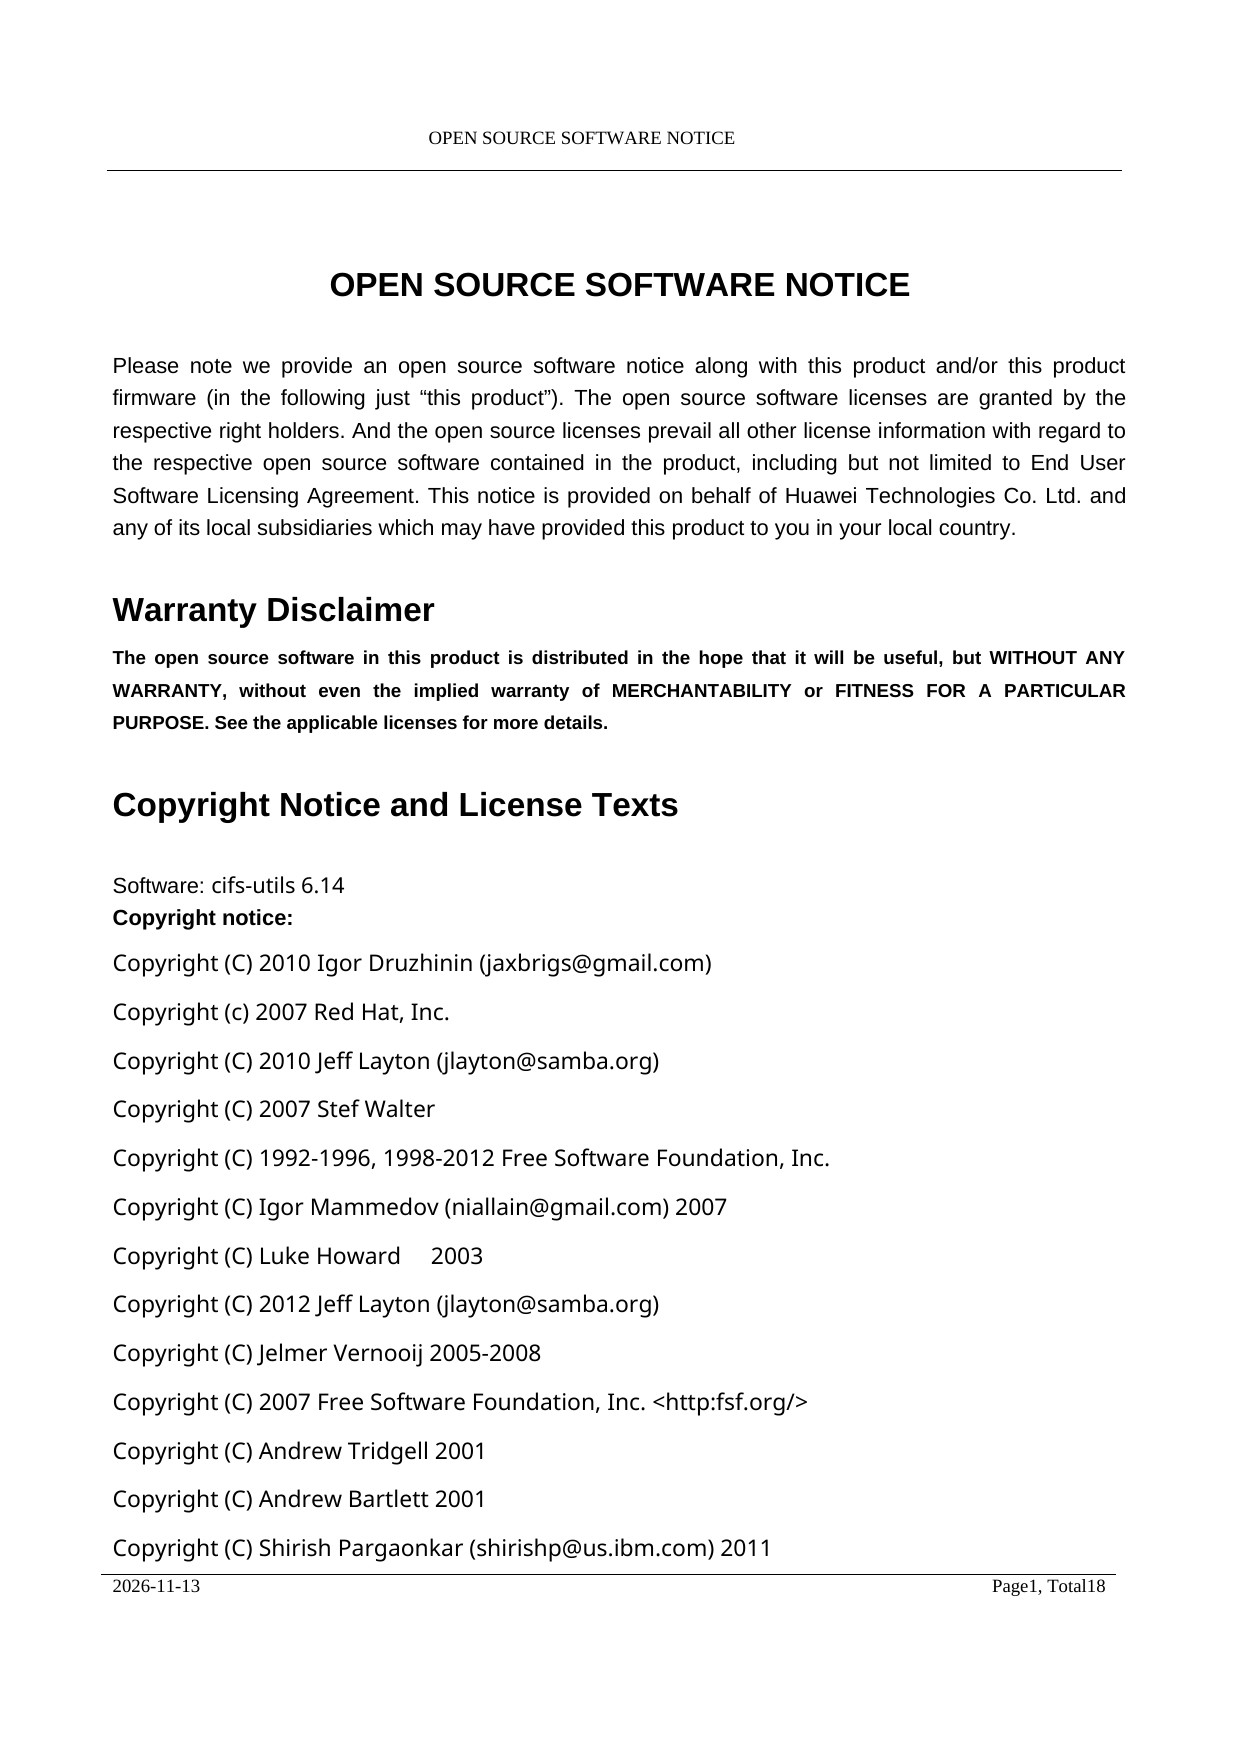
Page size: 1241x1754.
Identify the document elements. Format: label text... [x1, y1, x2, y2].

text Warranty Disclaimer [112, 576, 1128, 641]
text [112, 947, 1128, 1564]
text Software: cifs-utils 6.14 [112, 869, 1128, 901]
text Copyright Notice and License Texts [112, 771, 1128, 836]
text OPEN SOURCE SOFTWARE NOTICE [112, 251, 1128, 316]
text Please note we provide an open source software notice along with this product and/or this product firmware (in the following just “this product”). The open source software licenses are granted by the respective right holders. And the open source licenses prevail all other license information with regard to the respective open source software contained in the product, including but not limited to End User Software Licensing Agreement. This notice is provided on behalf of Huawei Technologies Co. Ltd. and any of its local subsidiaries which may have provided this product to you in your local country. [112, 349, 1128, 544]
text The open source software in this product is distributed in the hope that it will be useful, but WITHOUT ANY WARRANTY, without even the implied warranty of MERCHANTABILITY or FITNESS FOR A PARTICULAR PURPOSE. See the applicable licenses for more details. [112, 641, 1128, 739]
text Copyright notice: [112, 901, 1128, 934]
